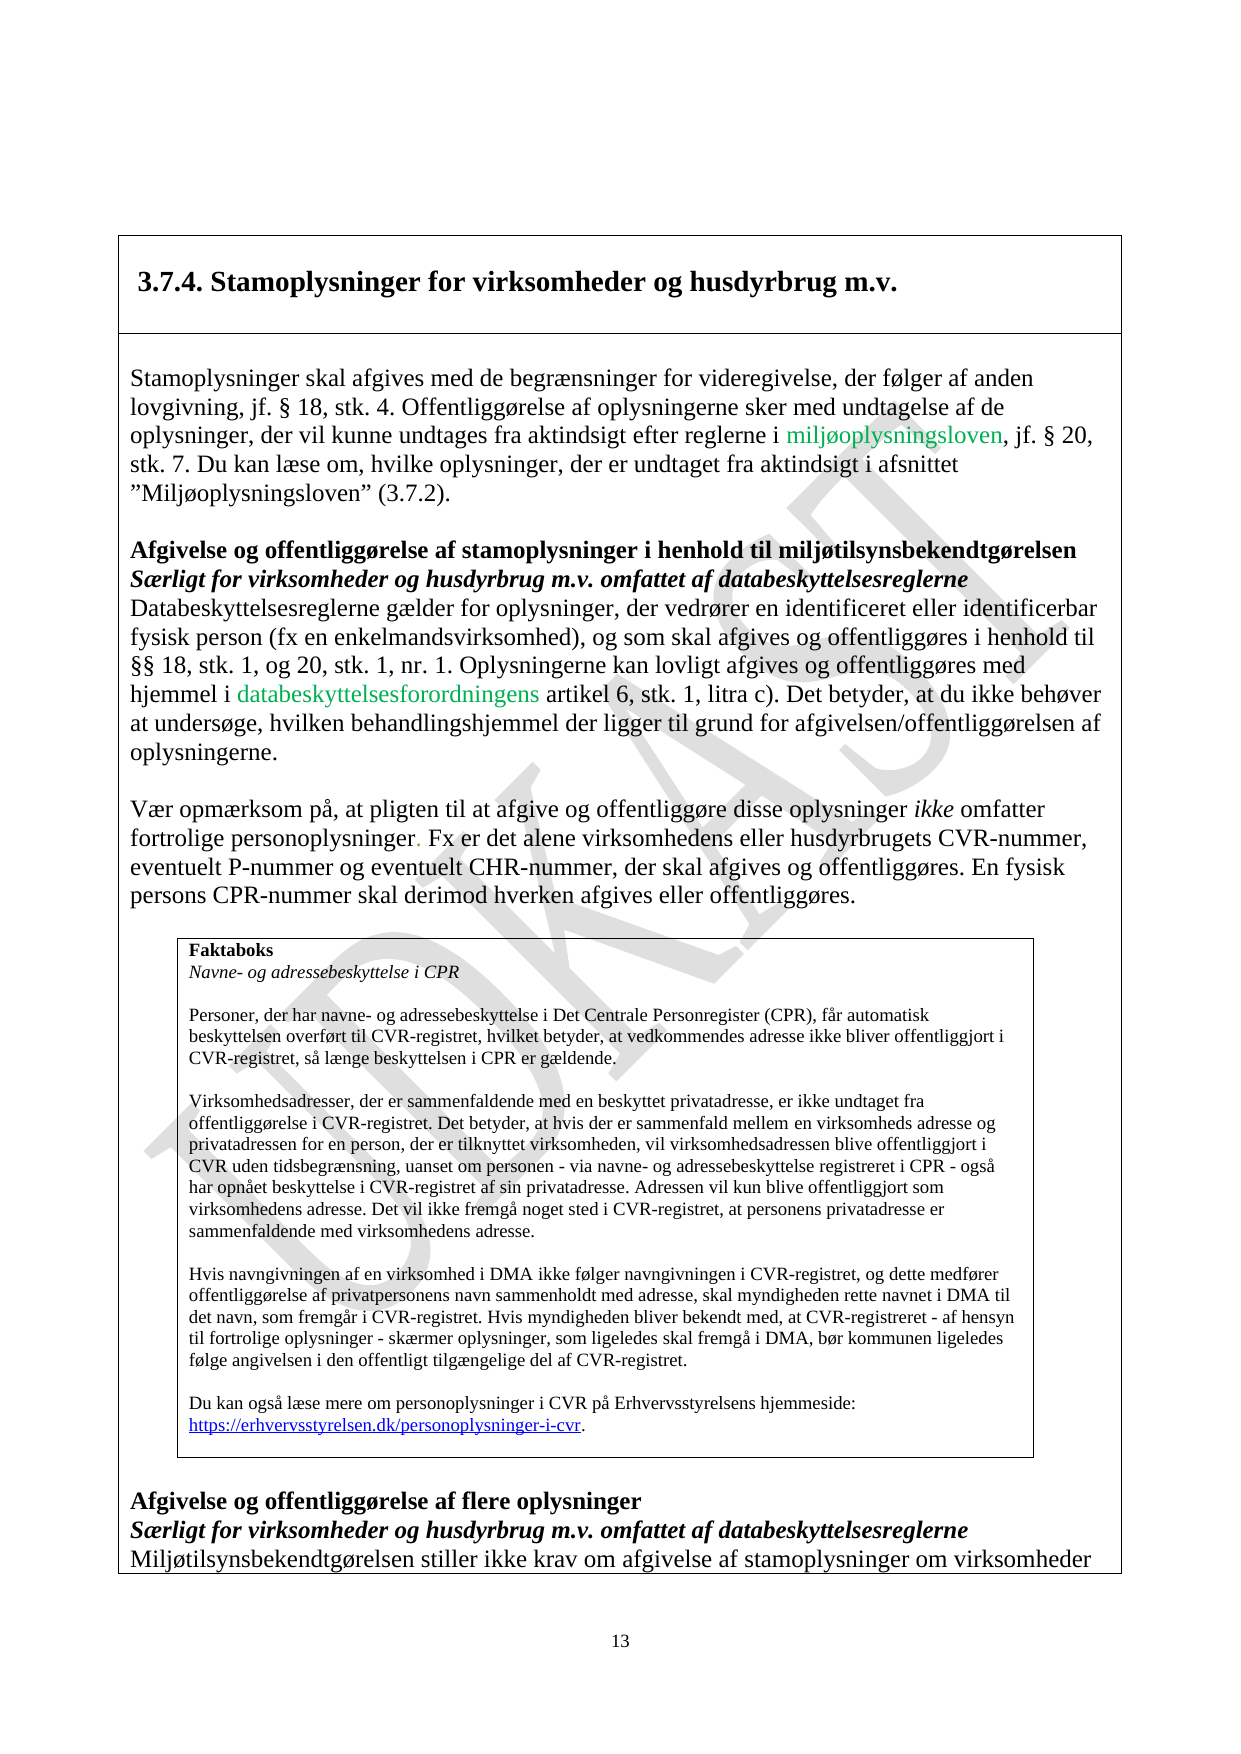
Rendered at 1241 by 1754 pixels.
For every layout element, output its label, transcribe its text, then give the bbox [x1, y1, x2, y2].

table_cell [119, 334, 1121, 1573]
table_header 3.7.4. Stamoplysninger for virksomheder og husdyrbrug m.v. [119, 236, 1121, 333]
